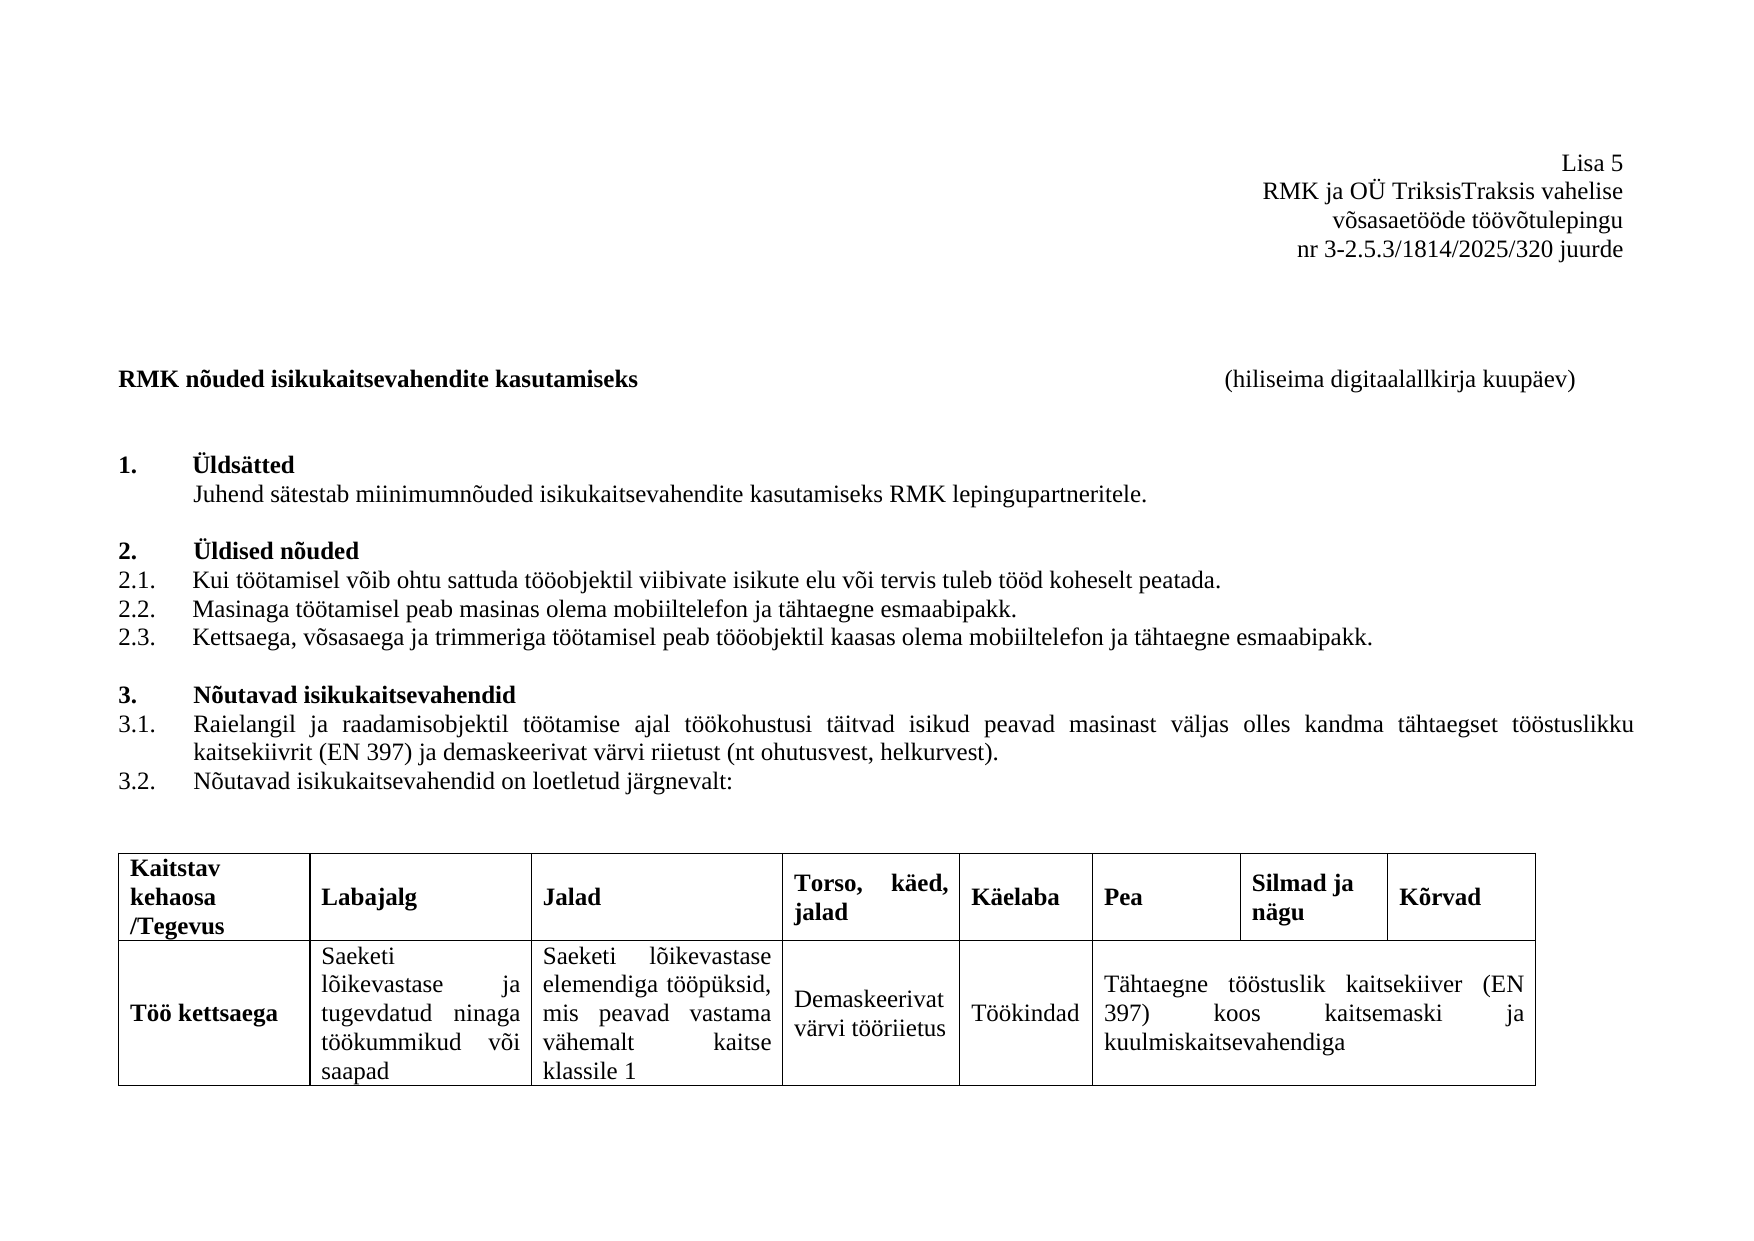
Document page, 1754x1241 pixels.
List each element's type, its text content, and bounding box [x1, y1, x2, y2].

table_cell Töö kettsaega [119, 941, 309, 1084]
list Üldsätted [118, 450, 1636, 479]
text RMK nõuded isikukaitsevahendite kasutamiseks (hiliseima digitaalallkirja kuupäev) [118, 364, 1636, 392]
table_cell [783, 941, 959, 1084]
list Masinaga töötamisel peab masinas olema mobiiltelefon ja tähtaegne esmaabipakk. [118, 594, 1636, 622]
table_cell Töökindad [960, 941, 1092, 1084]
table_header Pea [1093, 854, 1240, 940]
table_header Kõrvad [1388, 854, 1535, 940]
table_header Torso, käed, jalad [783, 854, 959, 940]
list Nõutavad isikukaitsevahendid [118, 680, 1636, 709]
table_cell Saeketi lõikevastase ja tugevdatud ninaga töökummikud või saapad [311, 941, 531, 1084]
list Nõutavad isikukaitsevahendid on loetletud järgnevalt: [118, 766, 1636, 795]
list Kettsaega, võsasaega ja trimmeriga töötamisel peab tööobjektil kaasas olema mobiiltelefon ja tähtaegne esmaabipakk. [118, 622, 1636, 651]
list Kui töötamisel võib ohtu sattuda tööobjektil viibivate isikute elu või tervis tuleb tööd koheselt peatada. [118, 565, 1636, 594]
table_header Kaitstav kehaosa /Tegevus [119, 854, 309, 940]
list Raielangil ja raadamisobjektil töötamise ajal töökohustusi täitvad isikud peavad masinast väljas olles kandma tähtaegset tööstuslikku kaitsekiivrit (EN 397) ja demaskeerivat värvi riietust (nt ohutusvest, helkurvest). [118, 709, 1636, 766]
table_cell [1093, 941, 1535, 1084]
table_cell Saeketi lõikevastase elemendiga tööpüksid, mis peavad vastama vähemalt kaitse klassile 1 [532, 941, 782, 1084]
table_header Lisa 5 RMK ja OÜ TriksisTraksis vahelise võsasaetööde töövõtulepingu nr 3-2.5.3/1814/2025/320 juurde [1084, 148, 1634, 364]
list Juhend sätestab miinimumnõuded isikukaitsevahendite kasutamiseks RMK lepingupartneritele. [193, 479, 1636, 507]
table_header Labajalg [311, 854, 531, 940]
list Üldised nõuded [118, 536, 1636, 565]
table_header Käelaba [960, 854, 1092, 940]
table_header Jalad [532, 854, 782, 940]
table_header Silmad ja nägu [1241, 854, 1387, 940]
